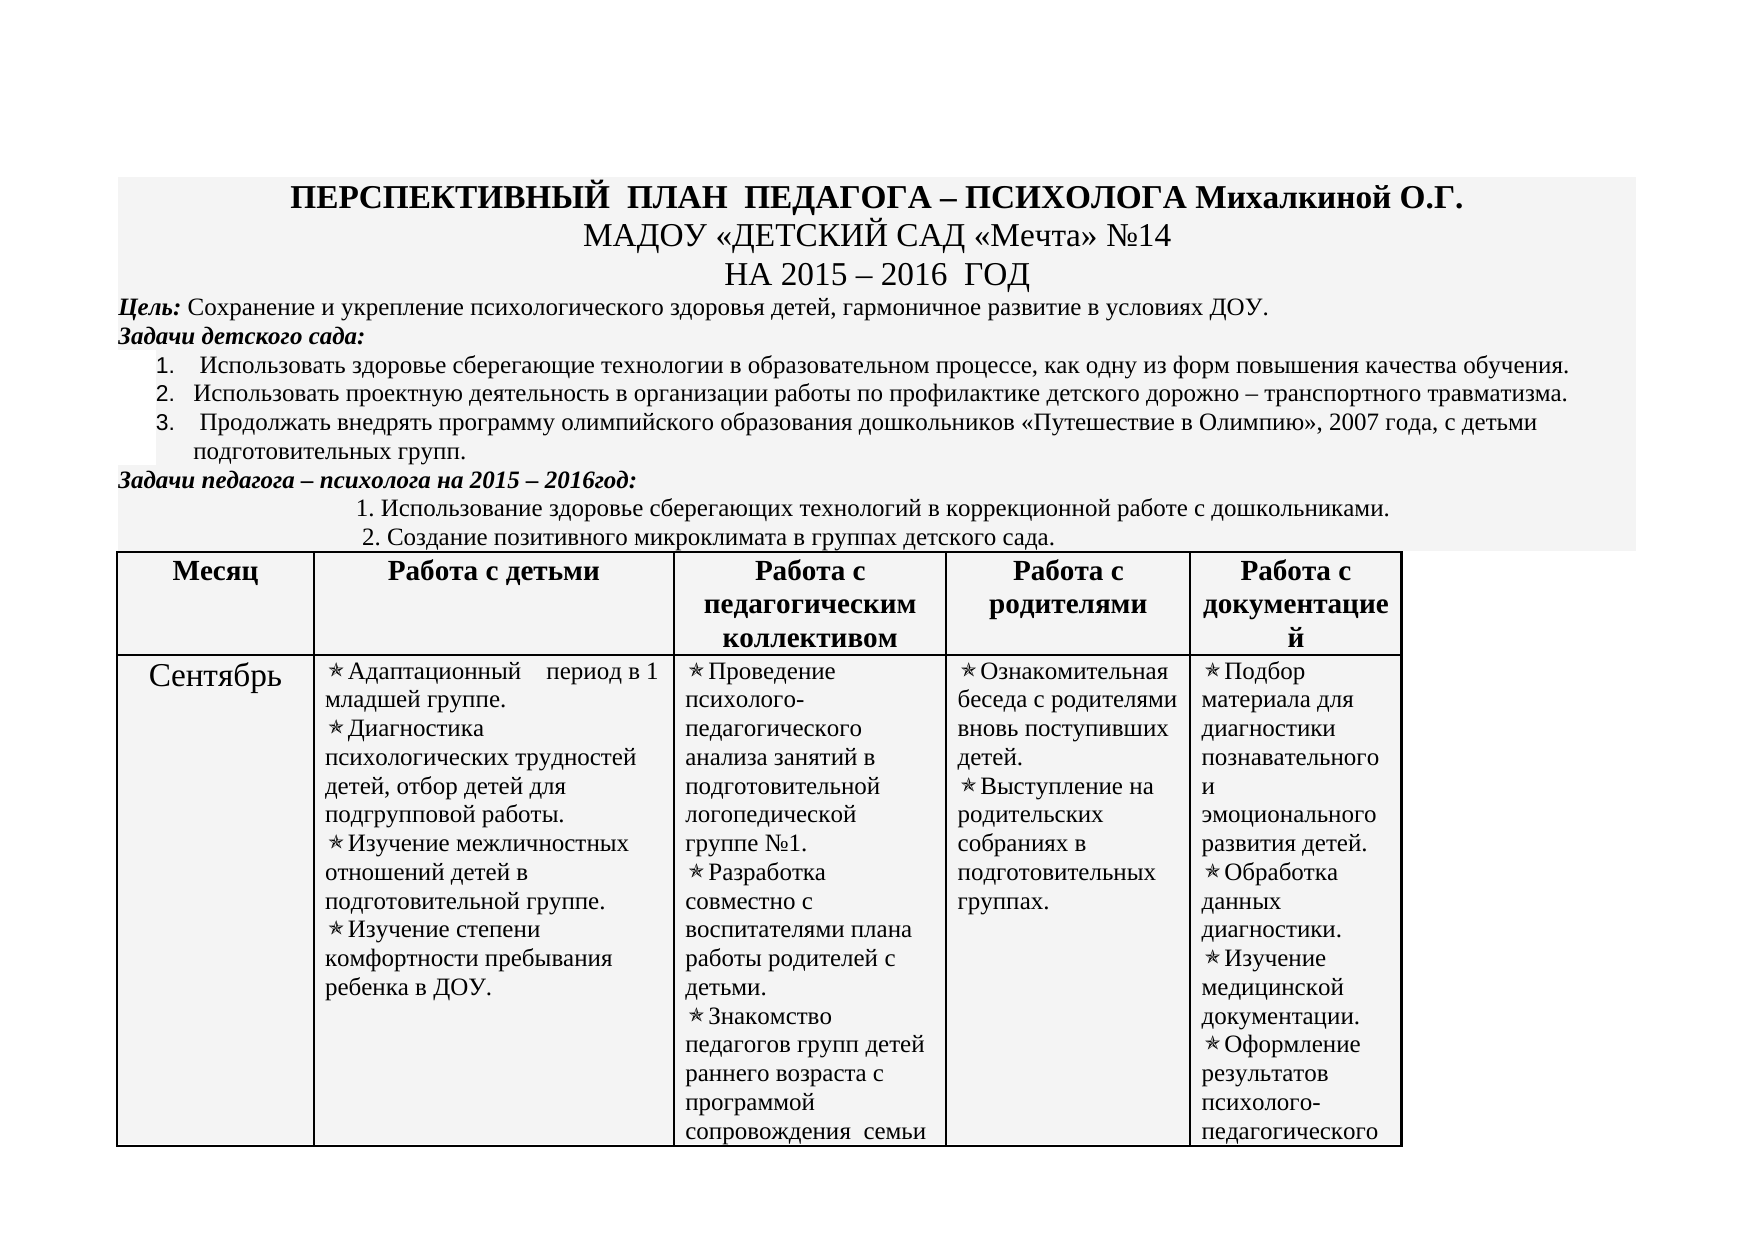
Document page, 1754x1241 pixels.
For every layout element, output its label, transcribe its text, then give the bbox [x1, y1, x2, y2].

text Задачи детского сада: [118, 321, 1636, 350]
table_cell Сентябрь [118, 656, 313, 1144]
text 2. Создание позитивного микроклимата в группах детского сада. [118, 522, 1636, 551]
text Задачи педагога – психолога на 2015 – 2016год: [118, 465, 1636, 493]
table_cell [1191, 656, 1400, 1144]
table_header Работа с родителями [947, 553, 1189, 654]
text Цель: Сохранение и укрепление психологического здоровья детей, гармоничное развитие в условиях ДОУ. [118, 292, 1636, 321]
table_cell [947, 656, 1189, 1144]
text ПЕРСПЕКТИВНЫЙ ПЛАН ПЕДАГОГА – ПСИХОЛОГА Михалкиной О.Г. [118, 177, 1636, 216]
list Использовать здоровье сберегающие технологии в образовательном процессе, как одну из форм повышения качества обучения. [156, 350, 1636, 378]
list Продолжать внедрять программу олимпийского образования дошкольников «Путешествие в Олимпию», 2007 года, с детьми подготовительных групп. [156, 407, 1636, 465]
text 1. Использование здоровье сберегающих технологий в коррекционной работе с дошкольниками. [118, 493, 1636, 522]
table_header Работа с документацией [1191, 553, 1400, 654]
table_header Работа с педагогическим коллективом [675, 553, 945, 654]
table_header Месяц [118, 553, 313, 654]
text НА 2015 – 2016 ГОД [118, 254, 1636, 292]
table_header Работа с детьми [315, 553, 673, 654]
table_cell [675, 656, 945, 1144]
list Использовать проектную деятельность в организации работы по профилактике детского дорожно – транспортного травматизма. [156, 378, 1636, 407]
text МАДОУ «ДЕТСКИЙ САД «Мечта» №14 [118, 216, 1636, 254]
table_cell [315, 656, 673, 1144]
